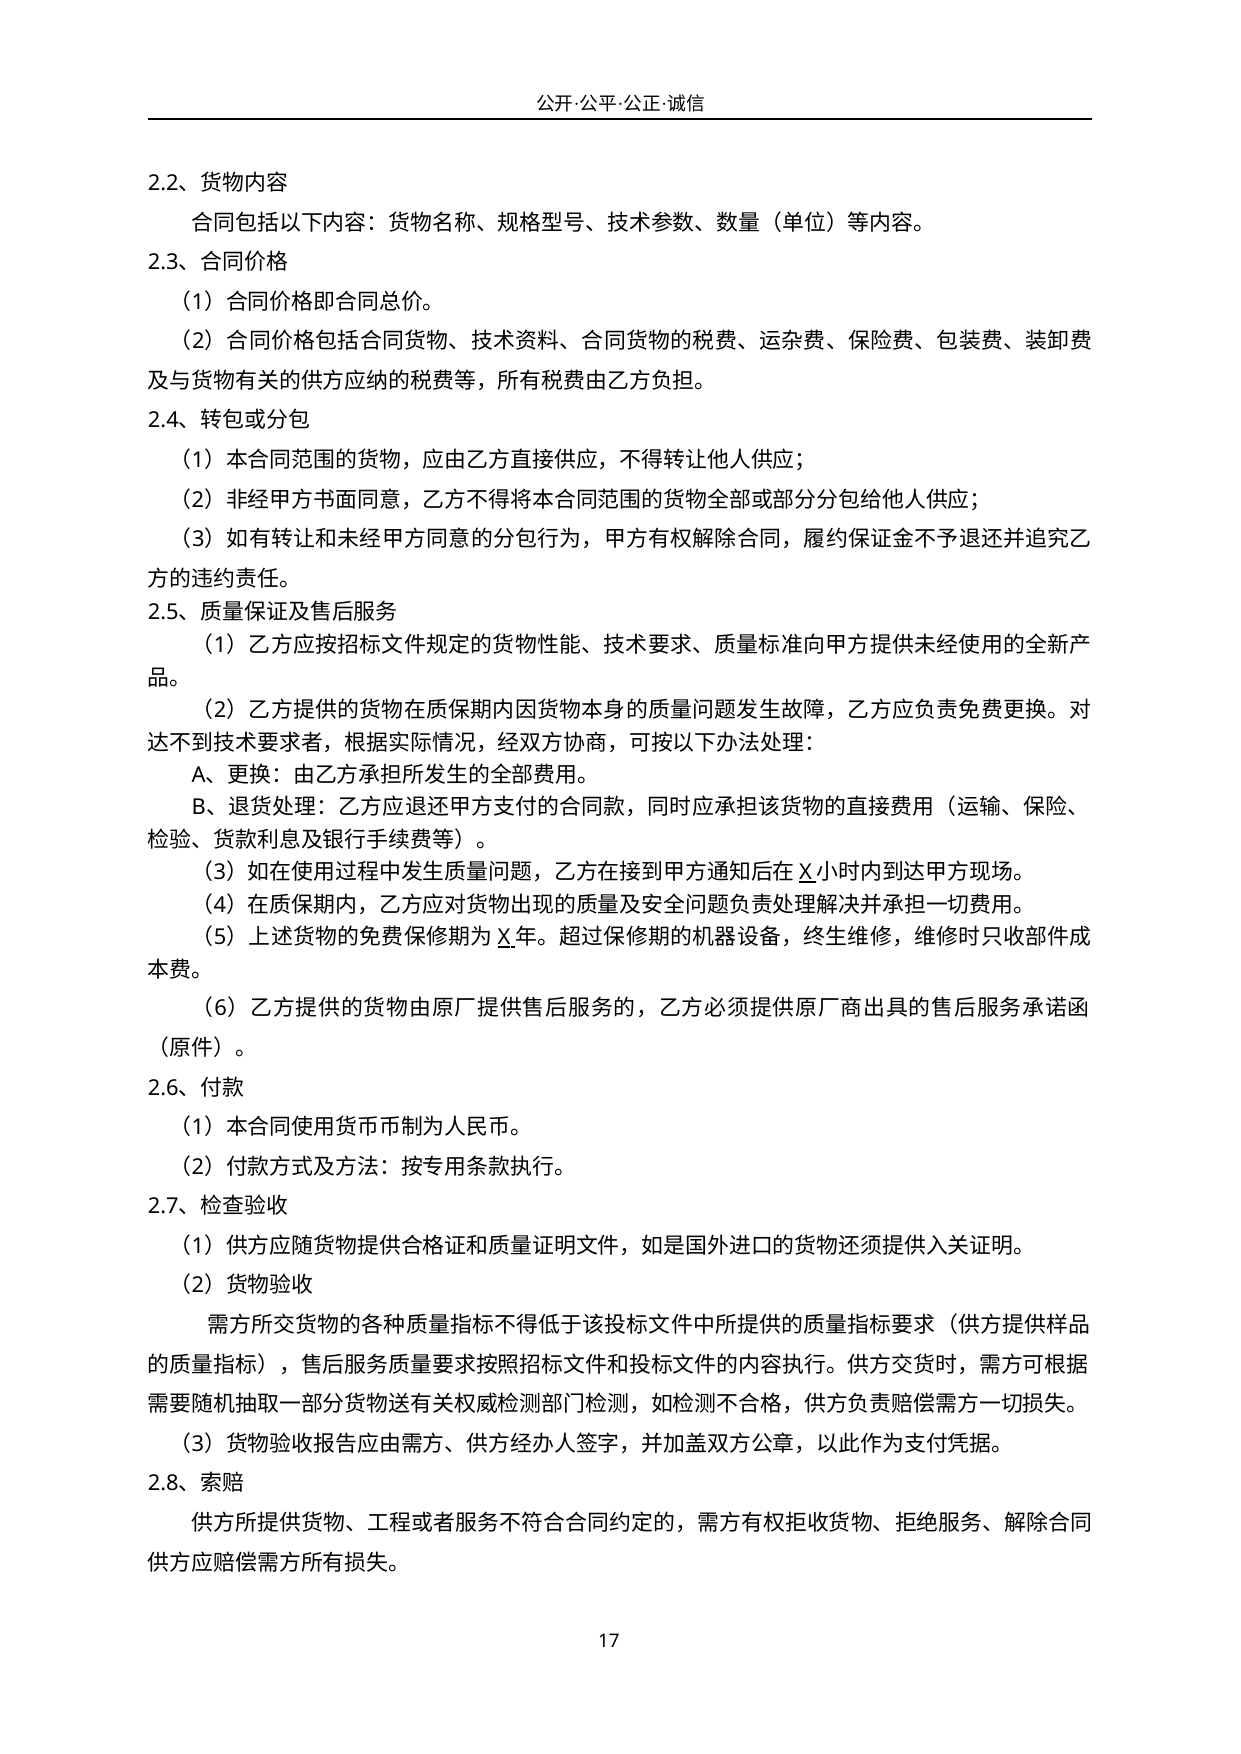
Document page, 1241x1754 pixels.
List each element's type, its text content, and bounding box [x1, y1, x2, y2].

text 2.3、合同价格 [148, 238, 1092, 277]
text B、退货处理：乙方应退还甲方支付的合同款，同时应承担该货物的直接费用（运输、保险、检验、货款利息及银行手续费等）。 [148, 789, 1092, 854]
text （4）在质保期内，乙方应对货物出现的质量及安全问题负责处理解决并承担一切费用。 [148, 887, 1092, 919]
text （5）上述货物的免费保修期为X年。超过保修期的机器设备，终生维修，维修时只收部件成本费。 [148, 919, 1092, 984]
text 合同包括以下内容：货物名称、规格型号、技术参数、数量（单位）等内容。 [148, 198, 1092, 238]
text （3）如有转让和未经甲方同意的分包行为，甲方有权解除合同，履约保证金不予退还并追究乙方的违约责任。 [148, 515, 1092, 594]
text （2）乙方提供的货物在质保期内因货物本身的质量问题发生故障，乙方应负责免费更换。对达不到技术要求者，根据实际情况，经双方协商，可按以下办法处理： [148, 692, 1092, 757]
text 2.2、货物内容 [148, 159, 1092, 198]
text （1）合同价格即合同总价。 [148, 277, 1092, 317]
text （3）货物验收报告应由需方、供方经办人签字，并加盖双方公章，以此作为支付凭据。 [148, 1419, 1092, 1459]
text 2.8、索赔 [148, 1459, 1092, 1499]
text （1）本合同范围的货物，应由乙方直接供应，不得转让他人供应； [148, 436, 1092, 475]
text （6）乙方提供的货物由原厂提供售后服务的，乙方必须提供原厂商出具的售后服务承诺函（原件）。 [148, 984, 1092, 1063]
text （2）货物验收 [148, 1261, 1092, 1301]
text （1）供方应随货物提供合格证和质量证明文件，如是国外进口的货物还须提供入关证明。 [148, 1222, 1092, 1261]
text 2.4、转包或分包 [148, 396, 1092, 436]
text （3）如在使用过程中发生质量问题，乙方在接到甲方通知后在X小时内到达甲方现场。 [148, 854, 1092, 887]
text 2.6、付款 [148, 1063, 1092, 1103]
text 2.5、质量保证及售后服务 [148, 594, 1092, 627]
text A、更换：由乙方承担所发生的全部费用。 [148, 757, 1092, 789]
text 需方所交货物的各种质量指标不得低于该投标文件中所提供的质量指标要求（供方提供样品的质量指标），售后服务质量要求按照招标文件和投标文件的内容执行。供方交货时，需方可根据需要随机抽取一部分货物送有关权威检测部门检测，如检测不合格，供方负责赔偿需方一切损失。 [148, 1301, 1092, 1419]
text （2）合同价格包括合同货物、技术资料、合同货物的税费、运杂费、保险费、包装费、装卸费及与货物有关的供方应纳的税费等，所有税费由乙方负担。 [148, 317, 1092, 396]
text 供方所提供货物、工程或者服务不符合合同约定的，需方有权拒收货物、拒绝服务、解除合同，供方应赔偿需方所有损失。 [148, 1499, 1092, 1578]
text （1）乙方应按招标文件规定的货物性能、技术要求、质量标准向甲方提供未经使用的全新产品。 [148, 627, 1092, 692]
text （2）非经甲方书面同意，乙方不得将本合同范围的货物全部或部分分包给他人供应； [148, 475, 1092, 515]
text 2.7、检查验收 [148, 1182, 1092, 1222]
text （2）付款方式及方法：按专用条款执行。 [148, 1142, 1092, 1182]
text （1）本合同使用货币币制为人民币。 [148, 1103, 1092, 1142]
